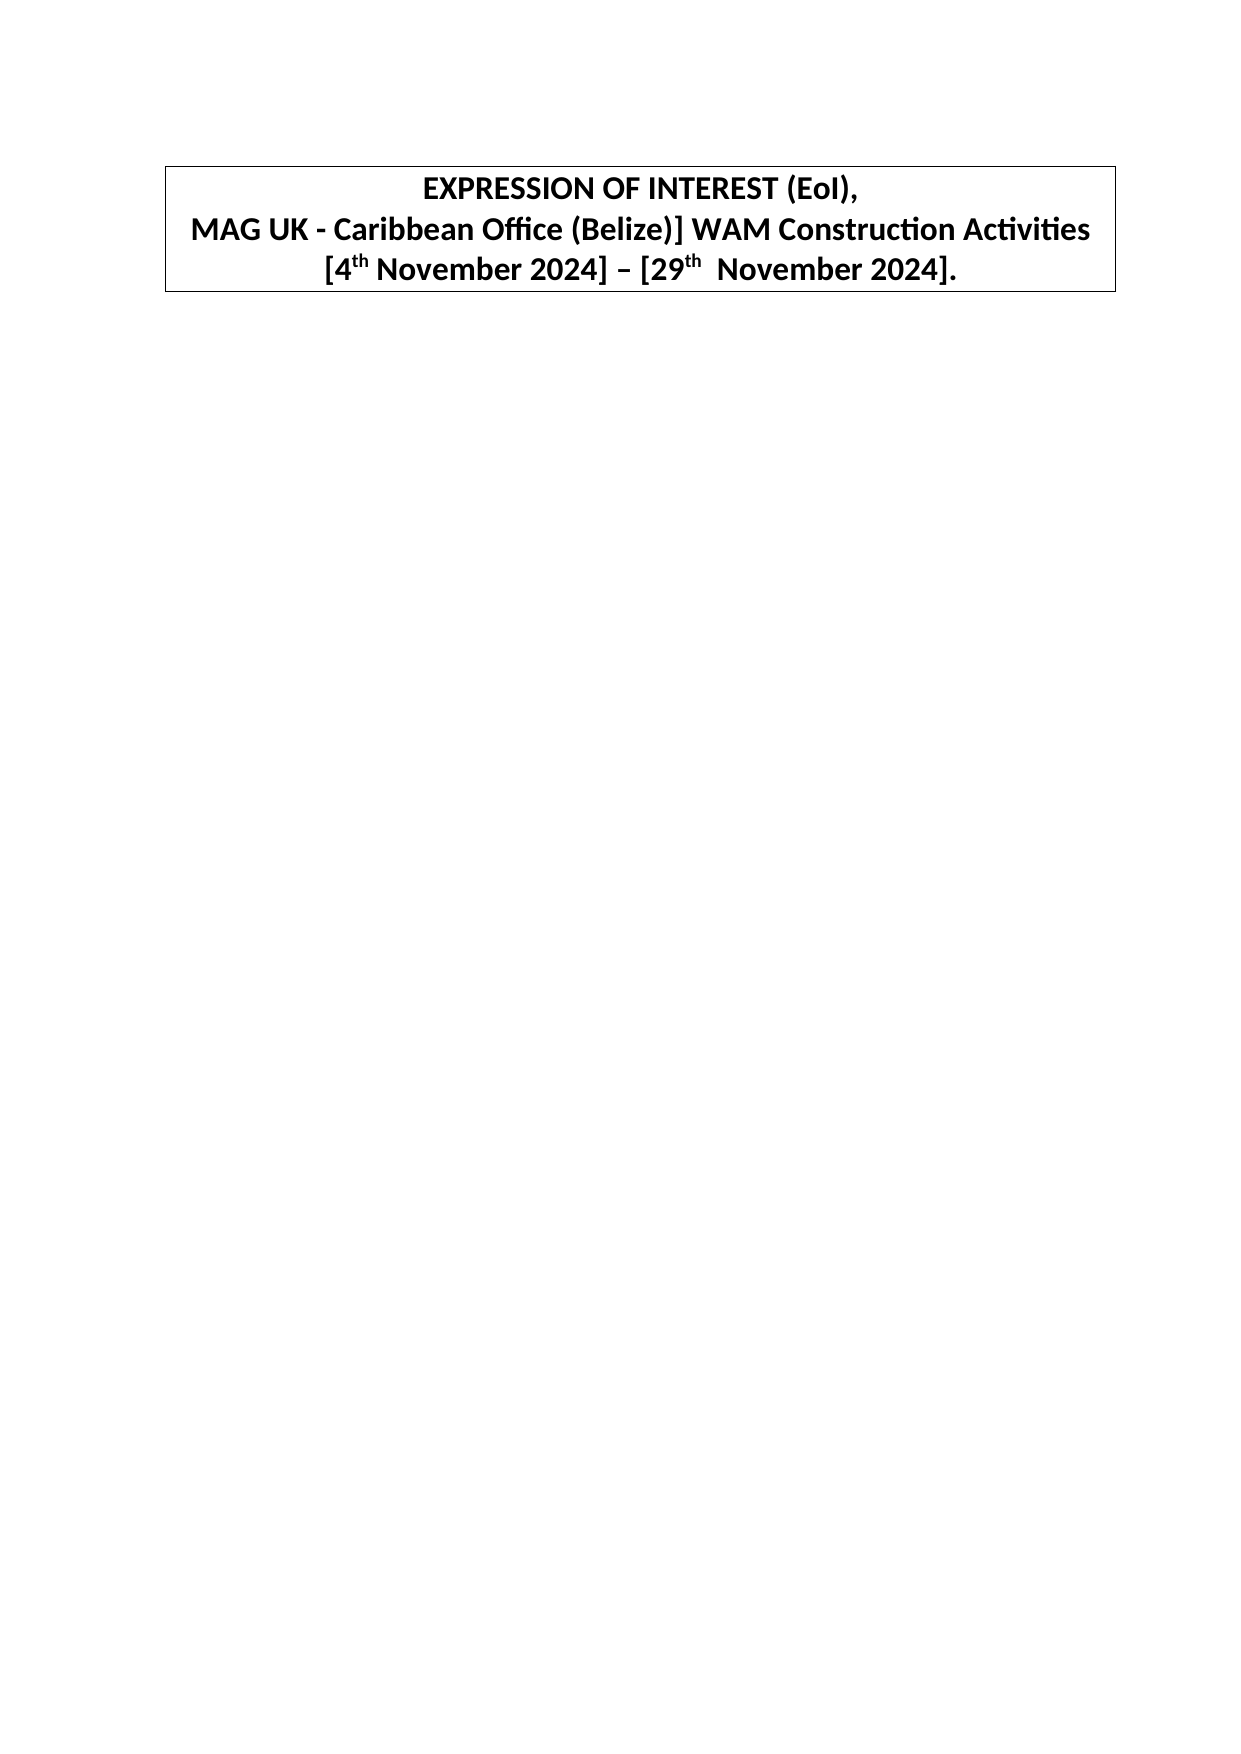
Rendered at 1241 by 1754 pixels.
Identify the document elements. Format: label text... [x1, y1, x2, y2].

text EXPRESSION OF INTEREST (EoI), [166, 167, 1115, 208]
text MAG UK - Caribbean Office (Belize)] WAM Construction Activities [175, 208, 1107, 247]
text [4th November 2024] – [29th November 2024]. [166, 247, 1115, 291]
